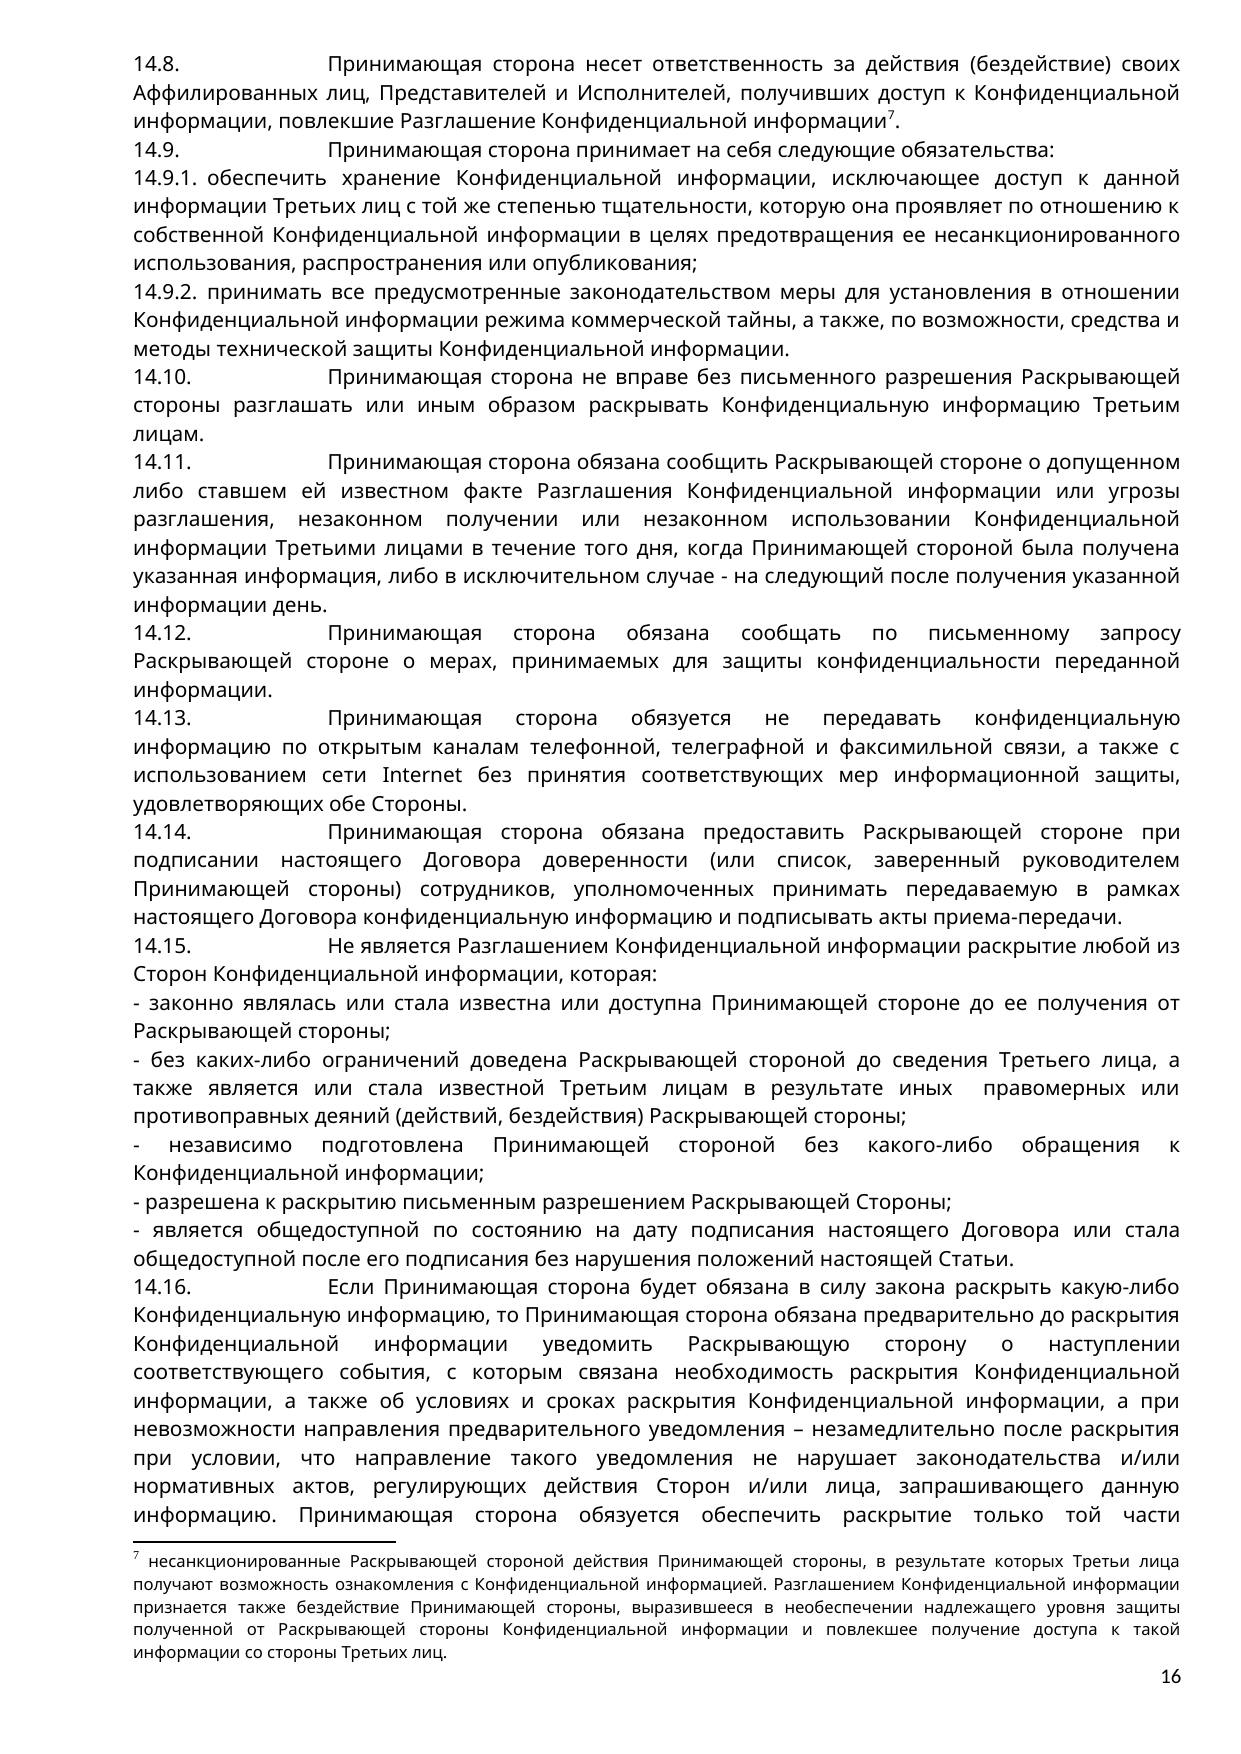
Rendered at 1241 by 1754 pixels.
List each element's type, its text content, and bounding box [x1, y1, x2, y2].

list Принимающая сторона обязана сообщать по письменному запросу Раскрывающей стороне о мерах, принимаемых для защиты конфиденциальности переданной информации. [133, 618, 1181, 703]
list Принимающая сторона обязана предоставить Раскрывающей стороне при подписании настоящего Договора доверенности (или список, заверенный руководителем Принимающей стороны) сотрудников, уполномоченных принимать передаваемую в рамках настоящего Договора конфиденциальную информацию и подписывать акты приема-передачи. [133, 817, 1181, 931]
list Не является Разглашением Конфиденциальной информации раскрытие любой из Сторон Конфиденциальной информации, которая: [133, 931, 1181, 988]
list Принимающая сторона несет ответственность за действия (бездействие) своих Аффилированных лиц, Представителей и Исполнителей, получивших доступ к Конфиденциальной информации, повлекшие Разглашение Конфиденциальной информации. [133, 49, 1181, 135]
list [133, 1272, 1181, 1528]
list Принимающая сторона обязана сообщить Раскрывающей стороне о допущенном либо ставшем ей известном факте Разглашения Конфиденциальной информации или угрозы разглашения, незаконном получении или незаконном использовании Конфиденциальной информации Третьими лицами в течение того дня, когда Принимающей стороной была получена указанная информация, либо в исключительном случае - на следующий после получения указанной информации день. [133, 447, 1181, 618]
text - независимо подготовлена Принимающей стороной без какого-либо обращения к Конфиденциальной информации; [133, 1130, 1181, 1187]
text - без каких-либо ограничений доведена Раскрывающей стороной до сведения Третьего лица, а также является или стала известной Третьим лицам в результате иных правомерных или противоправных деяний (действий, бездействия) Раскрывающей стороны; [133, 1045, 1181, 1130]
text - законно являлась или стала известна или доступна Принимающей стороне до ее получения от Раскрывающей стороны; [133, 988, 1181, 1045]
text - разрешена к раскрытию письменным разрешением Раскрывающей Стороны; [133, 1187, 1181, 1215]
list Принимающая сторона не вправе без письменного разрешения Раскрывающей стороны разглашать или иным образом раскрывать Конфиденциальную информацию Третьим лицам. [133, 362, 1181, 447]
list Принимающая сторона принимает на себя следующие обязательства: [133, 135, 1181, 163]
text - является общедоступной по состоянию на дату подписания настоящего Договора или стала общедоступной после его подписания без нарушения положений настоящей Статьи. [133, 1215, 1181, 1272]
list принимать все предусмотренные законодательством меры для установления в отношении Конфиденциальной информации режима коммерческой тайны, а также, по возможности, средства и методы технической защиты Конфиденциальной информации. [133, 277, 1181, 362]
list обеспечить хранение Конфиденциальной информации, исключающее доступ к данной информации Третьих лиц с той же степенью тщательности, которую она проявляет по отношению к собственной Конфиденциальной информации в целях предотвращения ее несанкционированного использования, распространения или опубликования; [133, 163, 1181, 277]
list Принимающая сторона обязуется не передавать конфиденциальную информацию по открытым каналам телефонной, телеграфной и факсимильной связи, а также с использованием сети Internet без принятия соответствующих мер информационной защиты, удовлетворяющих обе Стороны. [133, 703, 1181, 817]
